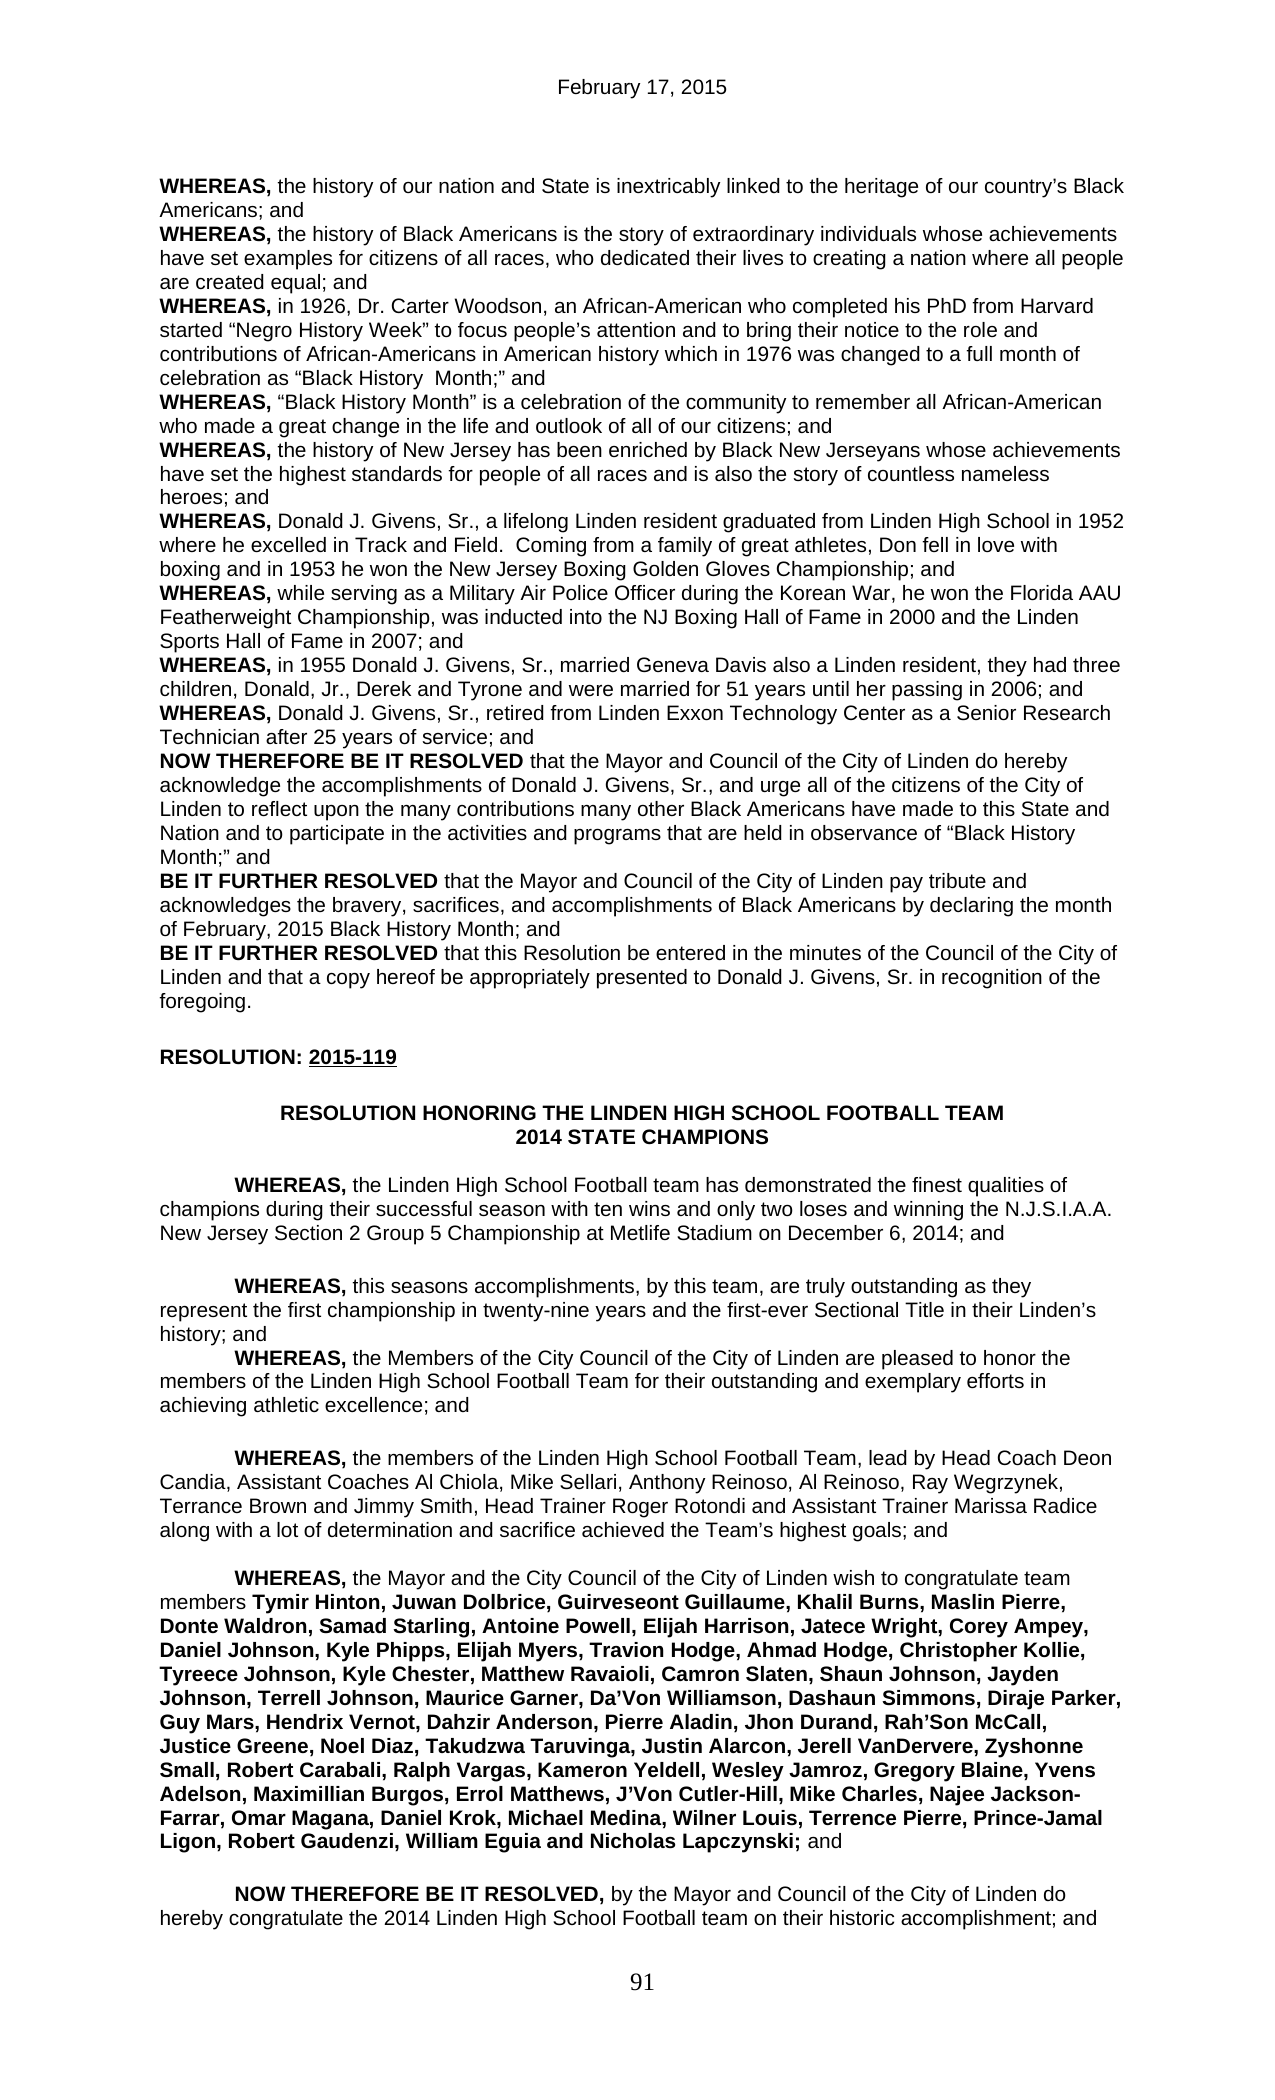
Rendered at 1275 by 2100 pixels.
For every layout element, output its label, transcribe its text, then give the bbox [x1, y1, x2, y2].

text 2014 STATE CHAMPIONS [159, 1125, 1125, 1149]
text WHEREAS, in 1926, Dr. Carter Woodson, an African-American who completed his PhD from Harvard started “Negro History Week” to focus people’s attention and to bring their notice to the role and contributions of African-Americans in American history which in 1976 was changed to a full month of celebration as “Black History Month;” and [159, 294, 1125, 389]
text NOW THEREFORE BE IT RESOLVED, by the Mayor and Council of the City of Linden do hereby congratulate the 2014 Linden High School Football team on their historic accomplishment; and [159, 1882, 1125, 1930]
text WHEREAS, the Linden High School Football team has demonstrated the finest qualities of champions during their successful season with ten wins and only two loses and winning the N.J.S.I.A.A. New Jersey Section 2 Group 5 Championship at Metlife Stadium on December 6, 2014; and [159, 1173, 1125, 1245]
text BE IT FURTHER RESOLVED that the Mayor and Council of the City of Linden pay tribute and acknowledges the bravery, sacrifices, and accomplishments of Black Americans by declaring the month of February, 2015 Black History Month; and [159, 869, 1125, 941]
text WHEREAS, this seasons accomplishments, by this team, are truly outstanding as they represent the first championship in twenty-nine years and the first-ever Sectional Title in their Linden’s history; and [159, 1273, 1125, 1345]
text WHEREAS, in 1955 Donald J. Givens, Sr., married Geneva Davis also a Linden resident, they had three children, Donald, Jr., Derek and Tyrone and were married for 51 years until her passing in 2006; and [159, 653, 1125, 701]
text WHEREAS, the history of New Jersey has been enriched by Black New Jerseyans whose achievements have set the highest standards for people of all races and is also the story of countless nameless heroes; and [159, 437, 1125, 509]
text WHEREAS, the Members of the City Council of the City of Linden are pleased to honor the members of the Linden High School Football Team for their outstanding and exemplary efforts in achieving athletic excellence; and [159, 1345, 1125, 1417]
text WHEREAS, while serving as a Military Air Police Officer during the Korean War, he won the Florida AAU Featherweight Championship, was inducted into the NJ Boxing Hall of Fame in 2000 and the Linden Sports Hall of Fame in 2007; and [159, 581, 1125, 653]
text NOW THEREFORE BE IT RESOLVED that the Mayor and Council of the City of Linden do hereby acknowledge the accomplishments of Donald J. Givens, Sr., and urge all of the citizens of the City of Linden to reflect upon the many contributions many other Black Americans have made to this State and Nation and to participate in the activities and programs that are held in observance of “Black History Month;” and [159, 749, 1125, 869]
text WHEREAS, the Mayor and the City Council of the City of Linden wish to congratulate team members Tymir Hinton, Juwan Dolbrice, Guirveseont Guillaume, Khalil Burns, Maslin Pierre, Donte Waldron, Samad Starling, Antoine Powell, Elijah Harrison, Jatece Wright, Corey Ampey, Daniel Johnson, Kyle Phipps, Elijah Myers, Travion Hodge, Ahmad Hodge, Christopher Kollie, Tyreece Johnson, Kyle Chester, Matthew Ravaioli, Camron Slaten, Shaun Johnson, Jayden Johnson, Terrell Johnson, Maurice Garner, Da’Von Williamson, Dashaun Simmons, Diraje Parker, Guy Mars, Hendrix Vernot, Dahzir Anderson, Pierre Aladin, Jhon Durand, Rah’Son McCall, Justice Greene, Noel Diaz, Takudzwa Taruvinga, Justin Alarcon, Jerell VanDervere, Zyshonne Small, Robert Carabali, Ralph Vargas, Kameron Yeldell, Wesley Jamroz, Gregory Blaine, Yvens Adelson, Maximillian Burgos, Errol Matthews, J’Von Cutler-Hill, Mike Charles, Najee Jackson-Farrar, Omar Magana, Daniel Krok, Michael Medina, Wilner Louis, Terrence Pierre, Prince-Jamal Ligon, Robert Gaudenzi, William Eguia and Nicholas Lapczynski; and [159, 1566, 1125, 1853]
text WHEREAS, Donald J. Givens, Sr., retired from Linden Exxon Technology Center as a Senior Research Technician after 25 years of service; and [159, 701, 1125, 749]
text BE IT FURTHER RESOLVED that this Resolution be entered in the minutes of the Council of the City of Linden and that a copy hereof be appropriately presented to Donald J. Givens, Sr. in recognition of the foregoing. [159, 941, 1125, 1012]
text WHEREAS, “Black History Month” is a celebration of the community to remember all African-American who made a great change in the life and outlook of all of our citizens; and [159, 389, 1125, 437]
text WHEREAS, the history of Black Americans is the story of extraordinary individuals whose achievements have set examples for citizens of all races, who dedicated their lives to creating a nation where all people are created equal; and [159, 222, 1125, 294]
text WHEREAS, the history of our nation and State is inextricably linked to the heritage of our country’s Black Americans; and [159, 174, 1125, 222]
text WHEREAS, Donald J. Givens, Sr., a lifelong Linden resident graduated from Linden High School in 1952 where he excelled in Track and Field. Coming from a family of great athletes, Don fell in love with boxing and in 1953 he won the New Jersey Boxing Golden Gloves Championship; and [159, 509, 1125, 581]
text RESOLUTION: 2015-119 [159, 1045, 1125, 1069]
text WHEREAS, the members of the Linden High School Football Team, lead by Head Coach Deon Candia, Assistant Coaches Al Chiola, Mike Sellari, Anthony Reinoso, Al Reinoso, Ray Wegrzynek, Terrance Brown and Jimmy Smith, Head Trainer Roger Rotondi and Assistant Trainer Marissa Radice along with a lot of determination and sacrifice achieved the Team’s highest goals; and [159, 1446, 1125, 1542]
text RESOLUTION HONORING THE LINDEN HIGH SCHOOL FOOTBALL TEAM [159, 1101, 1125, 1125]
